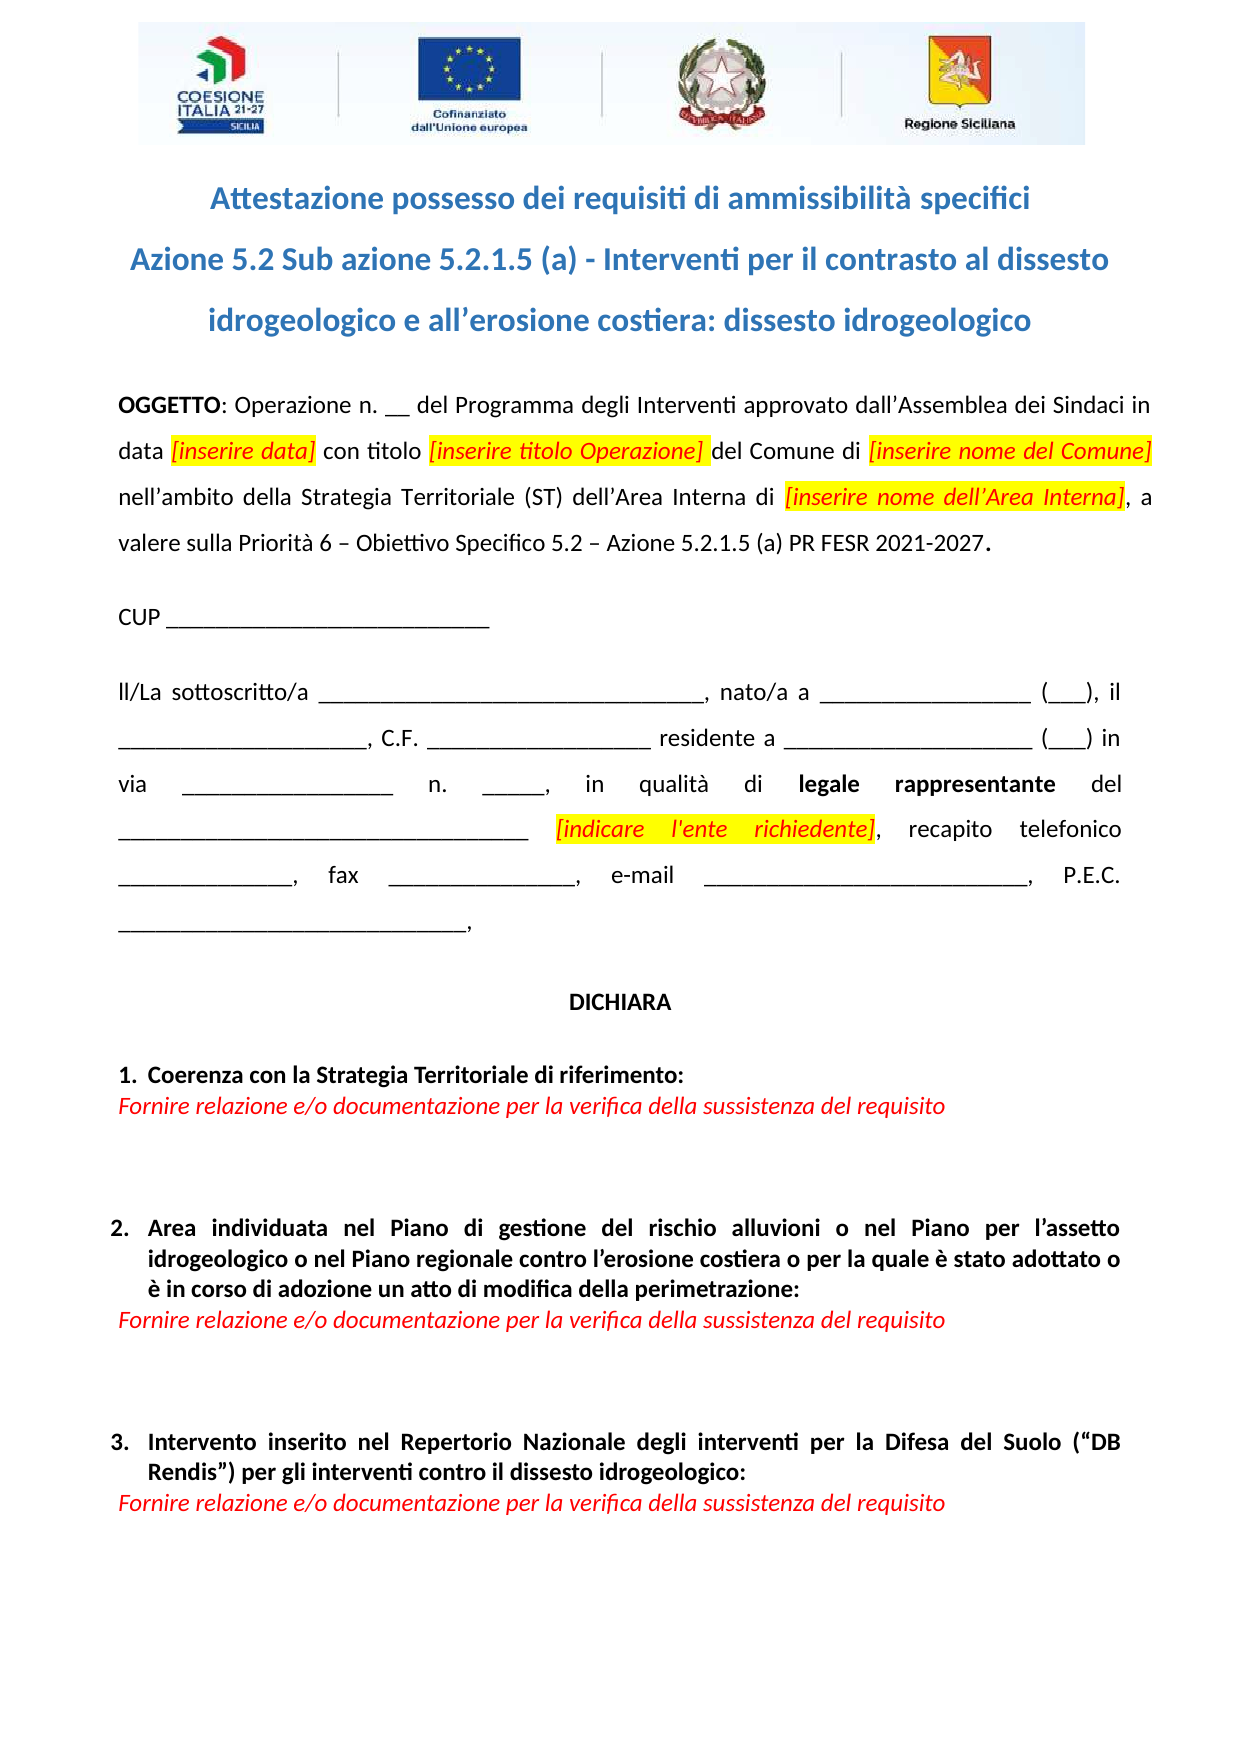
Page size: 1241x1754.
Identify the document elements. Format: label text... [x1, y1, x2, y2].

picture [138, 22, 1085, 145]
text Fornire relazione e/o documentazione per la verifica della sussistenza del requisito [118, 1487, 1122, 1517]
text Fornire relazione e/o documentazione per la verifica della sussistenza del requisito [118, 1090, 1122, 1121]
text Azione 5.2 Sub azione 5.2.1.5 (a) - Interventi per il contrasto al dissesto idrogeologico e all’erosione costiera: dissesto idrogeologico [118, 238, 1122, 340]
text Attestazione possesso dei requisiti di ammissibilità specifici [118, 177, 1122, 218]
list Coerenza con la Strategia Territoriale di riferimento: [118, 1059, 1122, 1090]
list Intervento inserito nel Repertorio Nazionale degli interventi per la Difesa del Suolo (“DB Rendis”) per gli interventi contro il dissesto idrogeologico: [110, 1426, 1122, 1487]
text DICHIARA [118, 986, 1122, 1016]
text ll/La sottoscritto/a _______________________________, nato/a a _________________ (___), il ____________________, C.F. __________________ residente a ____________________ (___) in via _________________ n. _____, in qualità di legale rappresentante del _________________________________ [indicare l'ente richiedente], recapito telefonico ______________, fax _______________, e-mail __________________________, P.E.C. ____________________________, [118, 676, 1122, 936]
text Fornire relazione e/o documentazione per la verifica della sussistenza del requisito [118, 1304, 1122, 1334]
list Area individuata nel Piano di gestione del rischio alluvioni o nel Piano per l’assetto idrogeologico o nel Piano regionale contro l’erosione costiera o per la quale è stato adottato o è in corso di adozione un atto di modifica della perimetrazione: [110, 1212, 1122, 1304]
text OGGETTO: Operazione n. __ del Programma degli Interventi approvato dall’Assemblea dei Sindaci in data [inserire data] con titolo [inserire titolo Operazione] del Comune di [inserire nome del Comune] nell’ambito della Strategia Territoriale (ST) dell’Area Interna di [inserire nome dell’Area Interna], a valere sulla Priorità 6 – Obiettivo Specifico 5.2 – Azione 5.2.1.5 (a) PR FESR 2021-2027. [118, 389, 1152, 557]
text CUP __________________________ [118, 602, 1152, 632]
